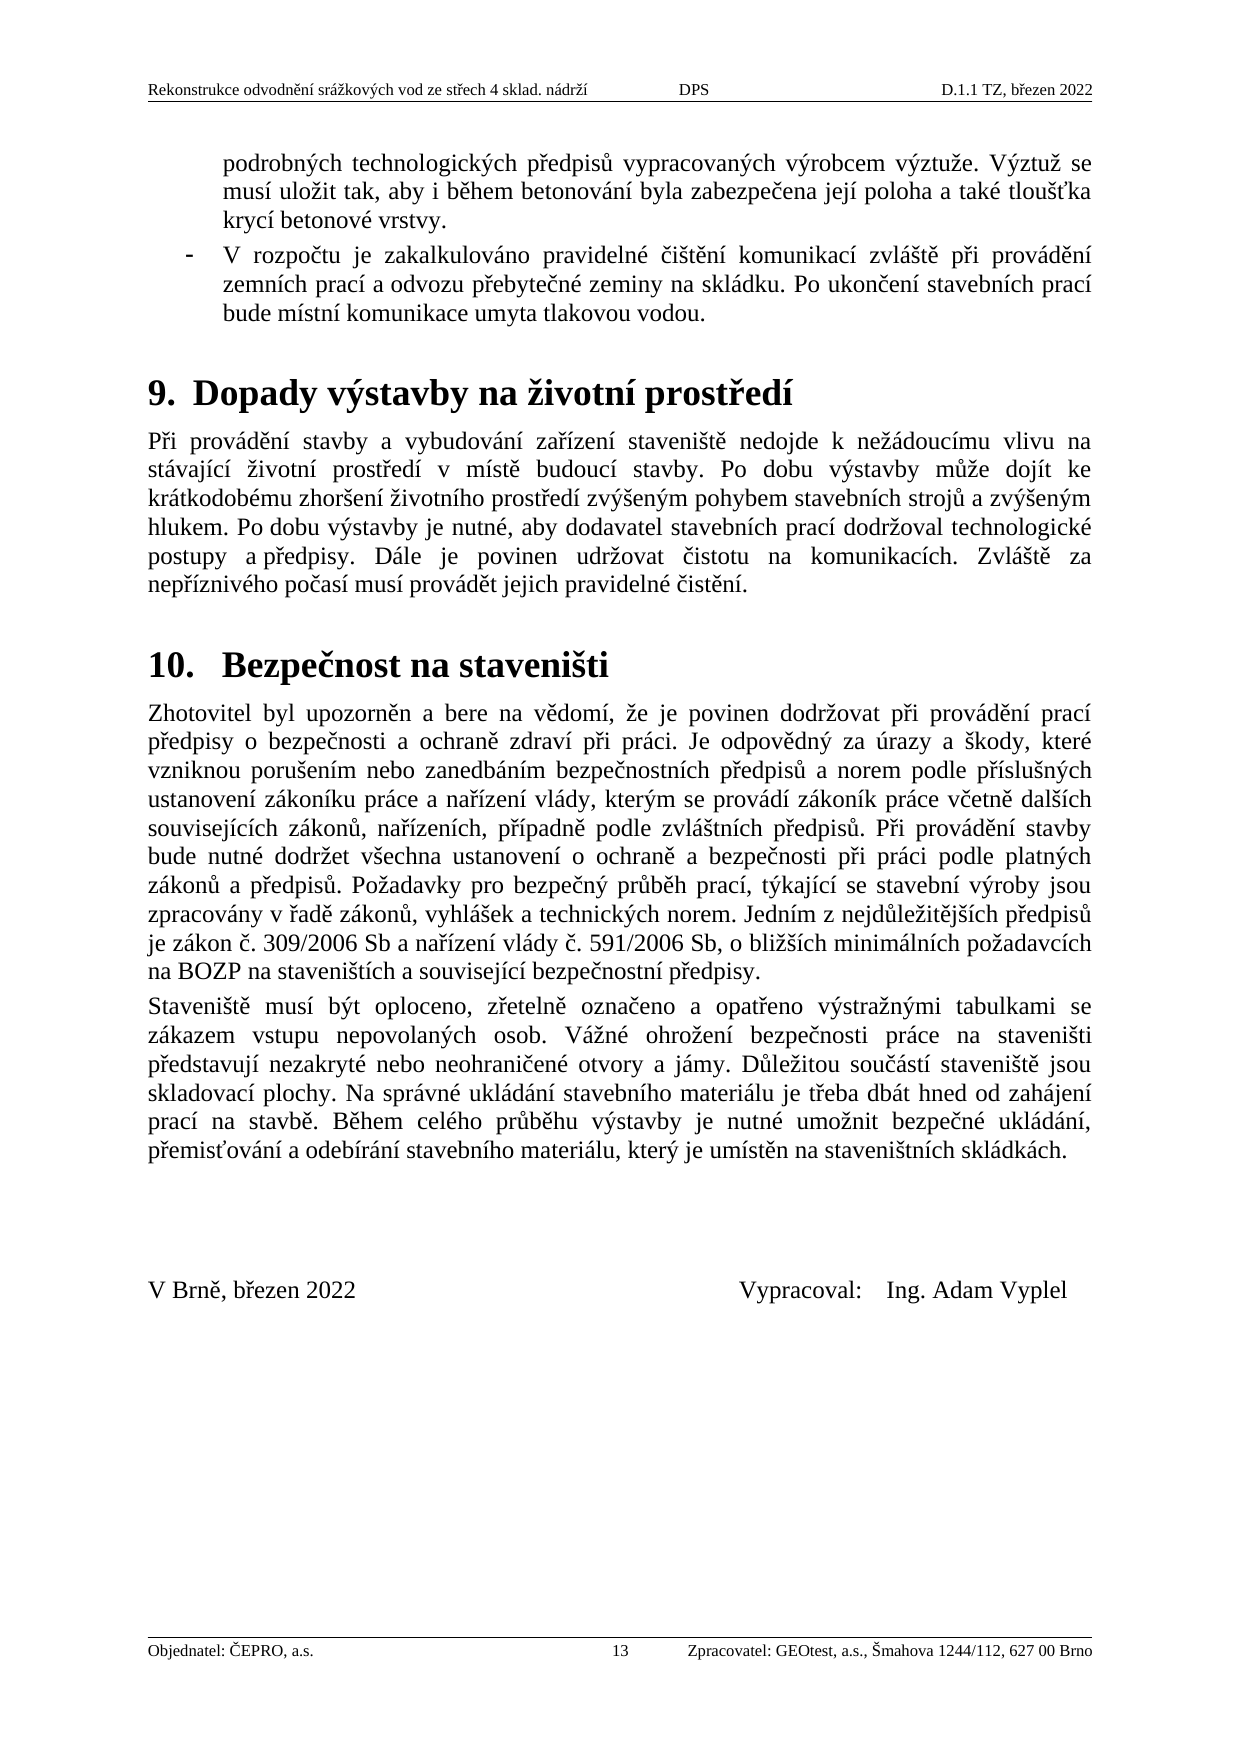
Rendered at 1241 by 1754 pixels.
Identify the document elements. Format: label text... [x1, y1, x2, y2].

subtitle Bezpečnost na staveništi [148, 642, 1092, 685]
text V Brně, březen 2022 Vypracoval: Ing. Adam Vyplel [148, 1275, 1092, 1304]
text Při provádění stavby a vybudování zařízení staveniště nedojde k nežádoucímu vlivu na stávající životní prostředí v místě budoucí stavby. Po dobu výstavby může dojít ke krátkodobému zhoršení životního prostředí zvýšeným pohybem stavebních strojů a zvýšeným hlukem. Po dobu výstavby je nutné, aby dodavatel stavebních prací dodržoval technologické postupy a předpisy. Dále je povinen udržovat čistotu na komunikacích. Zvláště za nepříznivého počasí musí provádět jejich pravidelné čistění. [148, 426, 1092, 598]
list V rozpočtu je zakalkulováno pravidelné čištění komunikací zvláště při provádění zemních prací a odvozu přebytečné zeminy na skládku. Po ukončení stavebních prací bude místní komunikace umyta tlakovou vodou. [185, 240, 1092, 326]
text Zhotovitel byl upozorněn a bere na vědomí, že je povinen dodržovat při provádění prací předpisy o bezpečnosti a ochraně zdraví při práci. Je odpovědný za úrazy a škody, které vzniknou porušením nebo zanedbáním bezpečnostních předpisů a norem podle příslušných ustanovení zákoníku práce a nařízení vlády, kterým se provádí zákoník práce včetně dalších souvisejících zákonů, nařízeních, případně podle zvláštních předpisů. Při provádění stavby bude nutné dodržet všechna ustanovení o ochraně a bezpečnosti při práci podle platných zákonů a předpisů. Požadavky pro bezpečný průběh prací, týkající se stavební výroby jsou zpracovány v řadě zákonů, vyhlášek a technických norem. Jedním z nejdůležitějších předpisů je zákon č. 309/2006 Sb a nařízení vlády č. 591/2006 Sb, o bližších minimálních požadavcích na BOZP na staveništích a související bezpečnostní předpisy. [148, 698, 1092, 985]
subtitle Dopady výstavby na životní prostředí [148, 370, 1092, 413]
text Staveniště musí být oploceno, zřetelně označeno a opatřeno výstražnými tabulkami se zákazem vstupu nepovolaných osob. Vážné ohrožení bezpečnosti práce na staveništi představují nezakryté nebo neohraničené otvory a jámy. Důležitou součástí staveniště jsou skladovací plochy. Na správné ukládání stavebního materiálu je třeba dbát hned od zahájení prací na stavbě. Během celého průběhu výstavby je nutné umožnit bezpečné ukládání, přemisťování a odebírání stavebního materiálu, který je umístěn na staveništních skládkách. [148, 991, 1092, 1164]
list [185, 148, 1092, 234]
